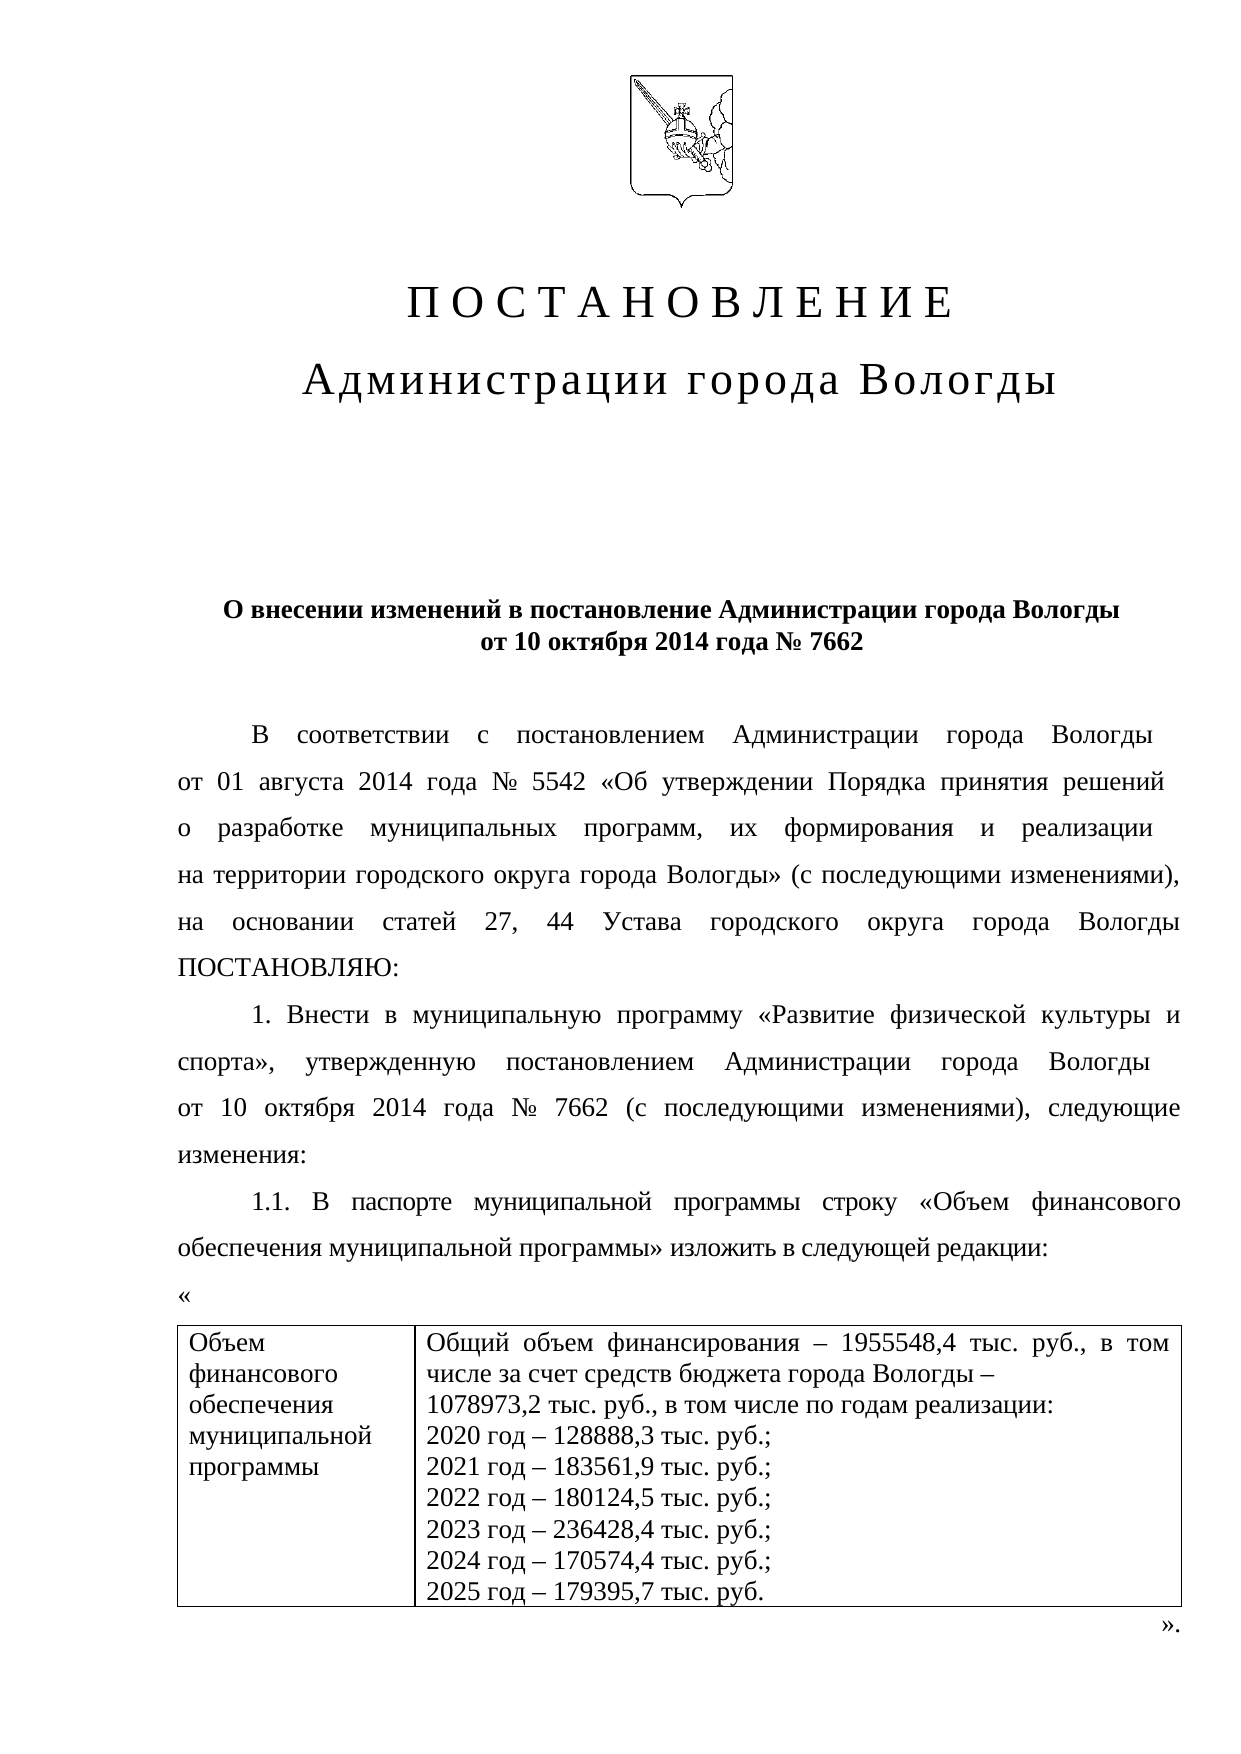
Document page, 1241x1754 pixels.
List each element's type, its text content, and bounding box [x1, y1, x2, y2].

text 1.1. В паспорте муниципальной программы строку «Объем финансового обеспечения муниципальной программы» изложить в следующей редакции: [177, 1185, 1181, 1263]
text « [177, 1278, 1181, 1309]
picture [627, 72, 737, 212]
text П О С Т А Н О В Л Е Н И Е [177, 275, 1181, 327]
text ». [177, 1607, 1181, 1638]
text 1. Внести в муниципальную программу «Развитие физической культуры и спорта», утвержденную постановлением Администрации города Вологды от 10 октября 2014 года № 7662 (с последующими изменениями), следующие изменения: [177, 998, 1181, 1169]
table_header Общий объем финансирования – 1955548,4 тыс. руб., в том числе за счет средств бюджета города Вологды – 1078973,2 тыс. руб., в том числе по годам реализации: 2020 год – 128888,3 тыс. руб.; 2021 год – 183561,9 тыс. руб.; 2022 год – 180124,5 тыс. руб.; 2023 год – 236428,4 тыс. руб.; 2024 год – 170574,4 тыс. руб.; 2025 год – 179395,7 тыс. руб. [416, 1326, 1181, 1606]
table_header Объем финансового обеспечения муниципальной программы [178, 1326, 414, 1606]
text от 10 октября 2014 года № 7662 [177, 625, 1166, 656]
text Администрации города Вологды [177, 352, 1181, 404]
text В соответствии с постановлением Администрации города Вологды от 01 августа 2014 года № 5542 «Об утверждении Порядка принятия решений о разработке муниципальных программ, их формирования и реализации на территории городского округа города Вологды» (с последующими изменениями), на основании статей 27, 44 Устава городского округа города Вологды ПОСТАНОВЛЯЮ: [177, 718, 1181, 983]
text О внесении изменений в постановление Администрации города Вологды [177, 593, 1166, 625]
